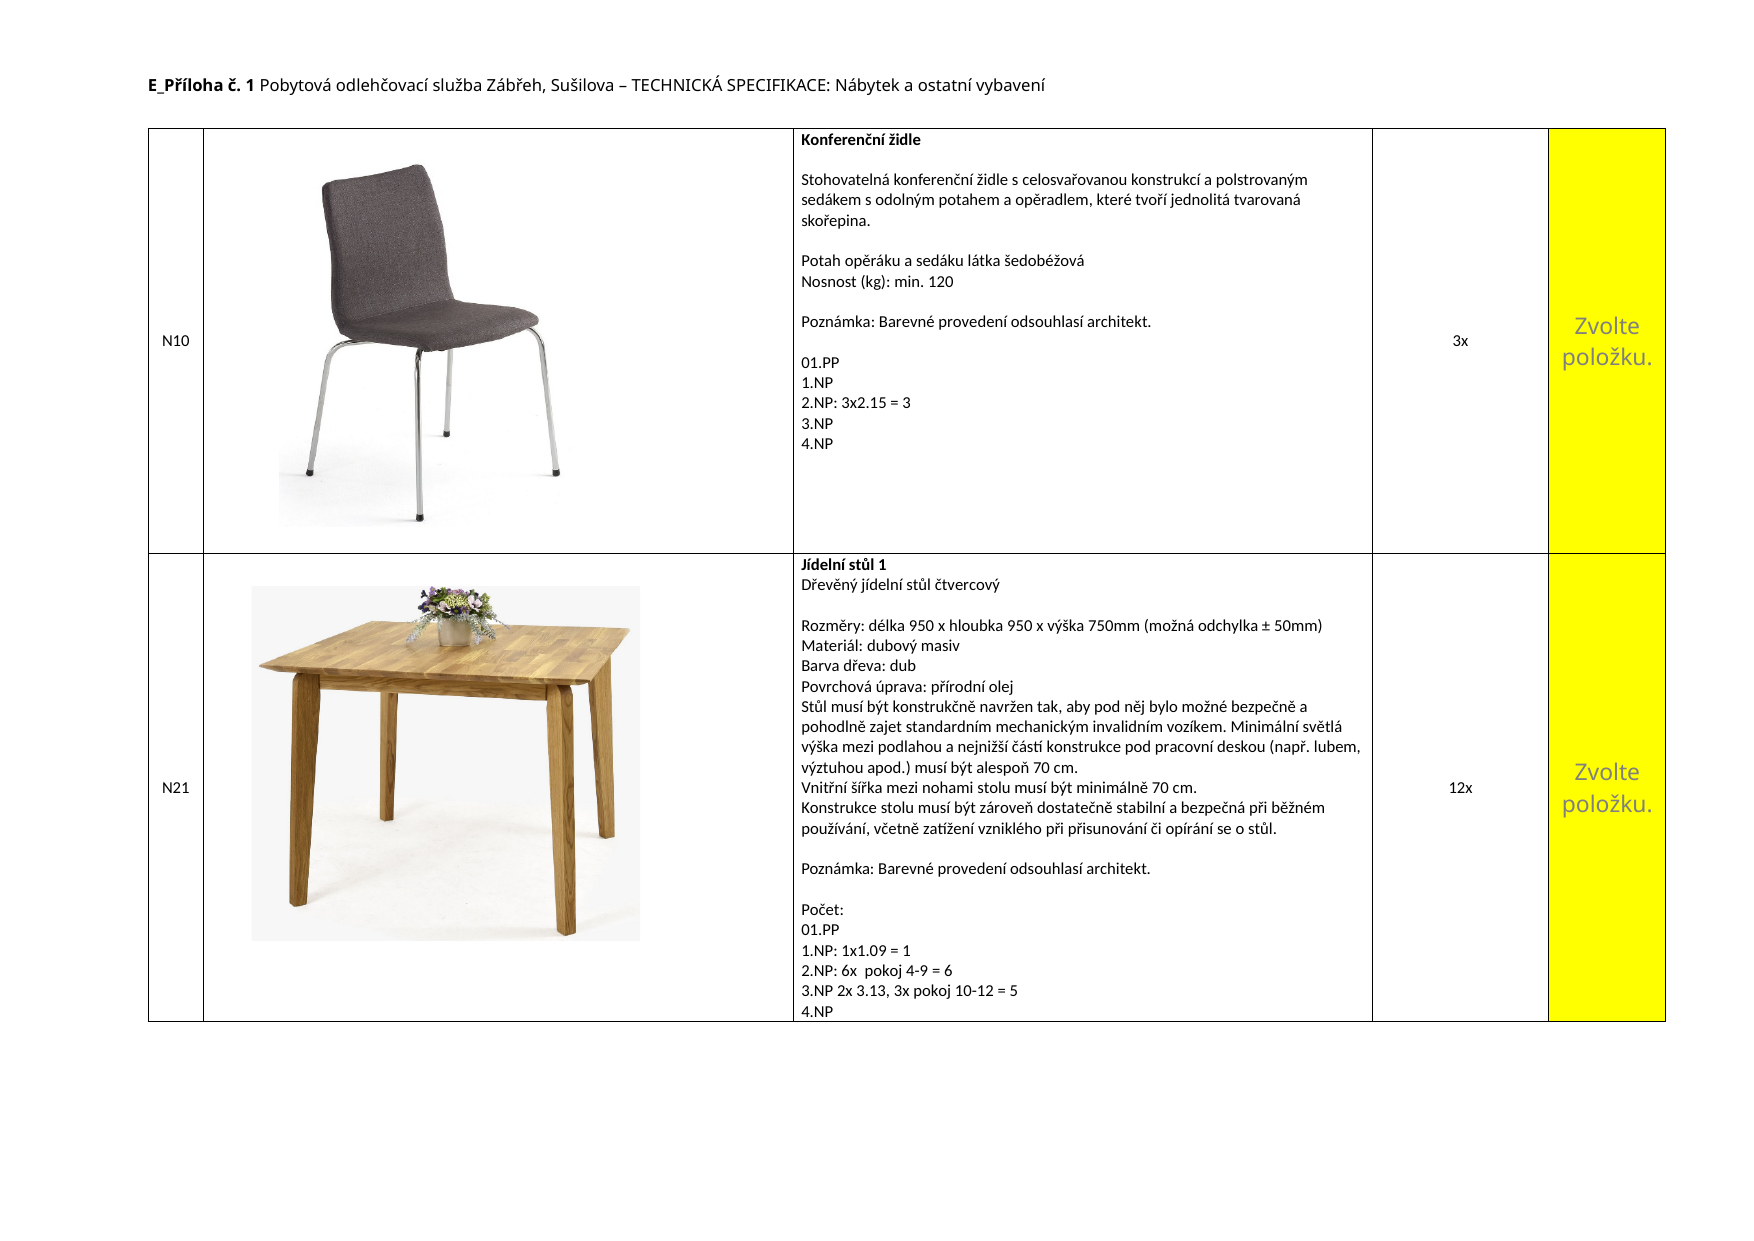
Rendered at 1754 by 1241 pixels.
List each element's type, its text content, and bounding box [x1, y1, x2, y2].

table_cell N10 [149, 129, 203, 553]
table_cell Zvolte položku. [1549, 554, 1665, 1021]
table_cell [204, 554, 793, 1021]
table_cell Jídelní stůl 1 Dřevěný jídelní stůl čtvercový Rozměry: délka 950 x hloubka 950 x výška 750mm (možná odchylka ± 50mm) Materiál: dubový masiv Barva dřeva: dub Povrchová úprava: přírodní olej Stůl musí být konstrukčně navržen tak, aby pod něj bylo možné bezpečně a pohodlně zajet standardním mechanickým invalidním vozíkem. Minimální světlá výška mezi podlahou a nejnižší částí konstrukce pod pracovní deskou (např. lubem, výztuhou apod.) musí být alespoň 70 cm. Vnitřní šířka mezi nohami stolu musí být minimálně 70 cm. Konstrukce stolu musí být zároveň dostatečně stabilní a bezpečná při běžném používání, včetně zatížení vzniklého při přisunování či opírání se o stůl. Poznámka: Barevné provedení odsouhlasí architekt. Počet: 01.PP 1.NP: 1x1.09 = 1 2.NP: 6x pokoj 4-9 = 6 3.NP 2x 3.13, 3x pokoj 10-12 = 5 4.NP [794, 554, 1372, 1021]
table_cell Konferenční židle Stohovatelná konferenční židle s celosvařovanou konstrukcí a polstrovaným sedákem s odolným potahem a opěradlem, které tvoří jednolitá tvarovaná skořepina. Potah opěráku a sedáku látka šedobéžová Nosnost (kg): min. 120 Poznámka: Barevné provedení odsouhlasí architekt. 01.PP 1.NP 2.NP: 3x2.15 = 3 3.NP 4.NP [794, 129, 1372, 553]
table_cell N21 [149, 554, 203, 1021]
table_cell 3x [1373, 129, 1548, 553]
table_cell Zvolte položku. [1549, 129, 1665, 553]
table_cell 12x [1373, 554, 1548, 1021]
table_cell [204, 129, 793, 553]
